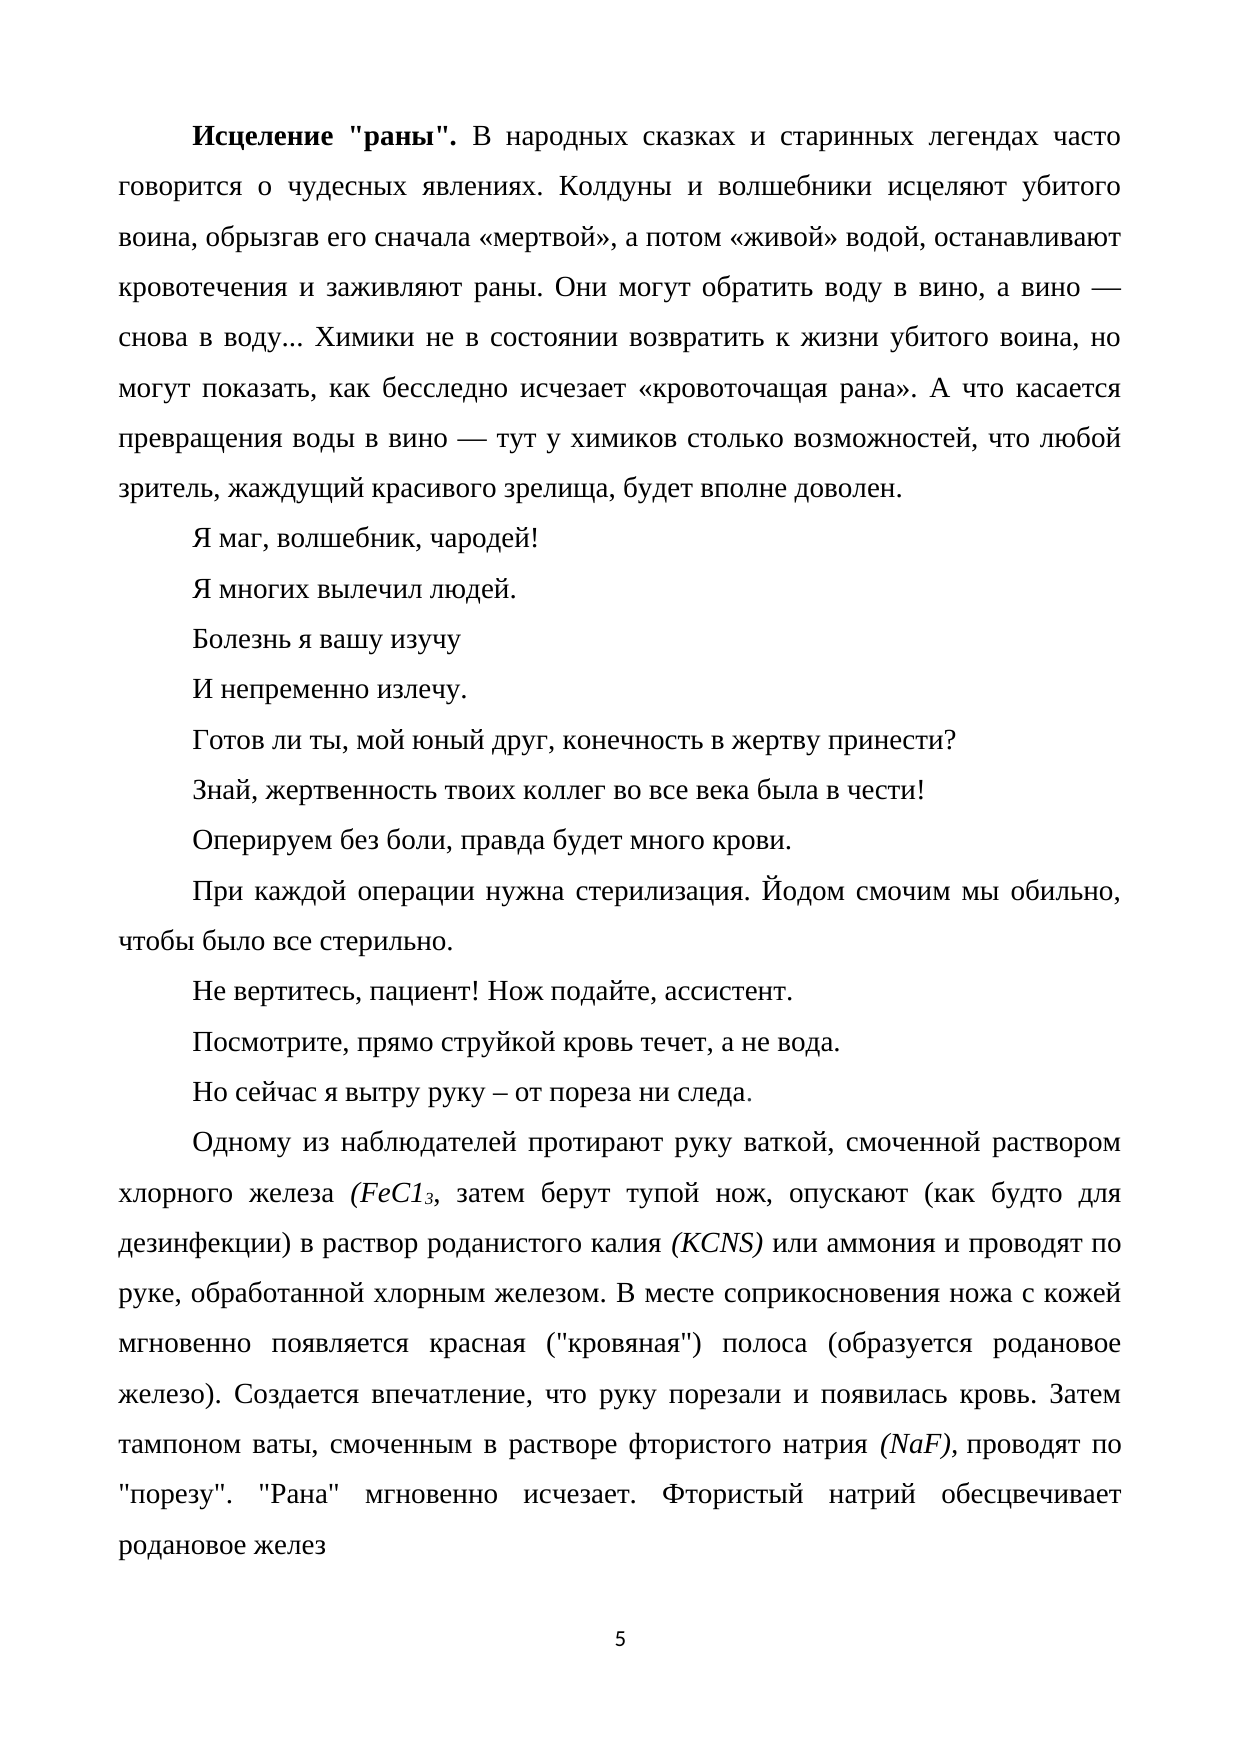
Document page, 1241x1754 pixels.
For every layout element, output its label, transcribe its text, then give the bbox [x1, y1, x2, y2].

text Я многих вылечил людей. [118, 571, 1122, 604]
text Но сейчас я вытру руку – от пореза ни следа. [118, 1074, 1122, 1108]
text Посмотрите, прямо струйкой кровь течет, а не вода. [118, 1024, 1122, 1057]
text Исцеление "раны". В народных сказках и старинных легендах часто говорится о чудесных явлениях. Колдуны и волшебники исцеляют убитого воина, обрызгав его сначала «мертвой», а потом «живой» водой, останавливают кровотечения и заживляют раны. Они могут обратить воду в вино, а вино — снова в воду... Химики не в состоянии возвратить к жизни убитого воина, но могут показать, как бесследно исчезает «кровоточащая рана». А что касается превращения воды в вино — тут у химиков столько возможностей, что любой зритель, жаждущий красивого зрелища, будет вполне доволен. [118, 118, 1122, 504]
text Болезнь я вашу изучу [118, 621, 1122, 655]
text И непременно излечу. [118, 672, 1122, 705]
text При каждой операции нужна стерилизация. Йодом смочим мы обильно, чтобы было все стерильно. [118, 873, 1122, 957]
text Одному из наблюдателей протирают руку ваткой, смоченной раствором хлорного железа (FеС13, затем берут тупой нож, опускают (как будто для дезинфекции) в раствор роданистого калия (КСNS) или аммония и проводят по руке, обработанной хлорным железом. В месте соприкосновения ножа с кожей мгновенно появляется красная ("кровяная") полоса (образуется родановое железо). Создается впечатление, что руку порезали и появилась кровь. Затем тампоном ваты, смоченным в растворе фтористого натрия (NаF), проводят по "порезу". "Рана" мгновенно исчезает. Фтористый натрий обесцвечивает родановое желез [118, 1124, 1122, 1560]
text Готов ли ты, мой юный друг, конечность в жертву принести? [118, 722, 1122, 755]
text Знай, жертвенность твоих коллег во все века была в чести! [118, 772, 1122, 806]
text Я маг, волшебник, чародей! [118, 521, 1122, 554]
text Не вертитесь, пациент! Нож подайте, ассистент. [118, 973, 1122, 1007]
text Оперируем без боли, правда будет много крови. [118, 822, 1122, 856]
